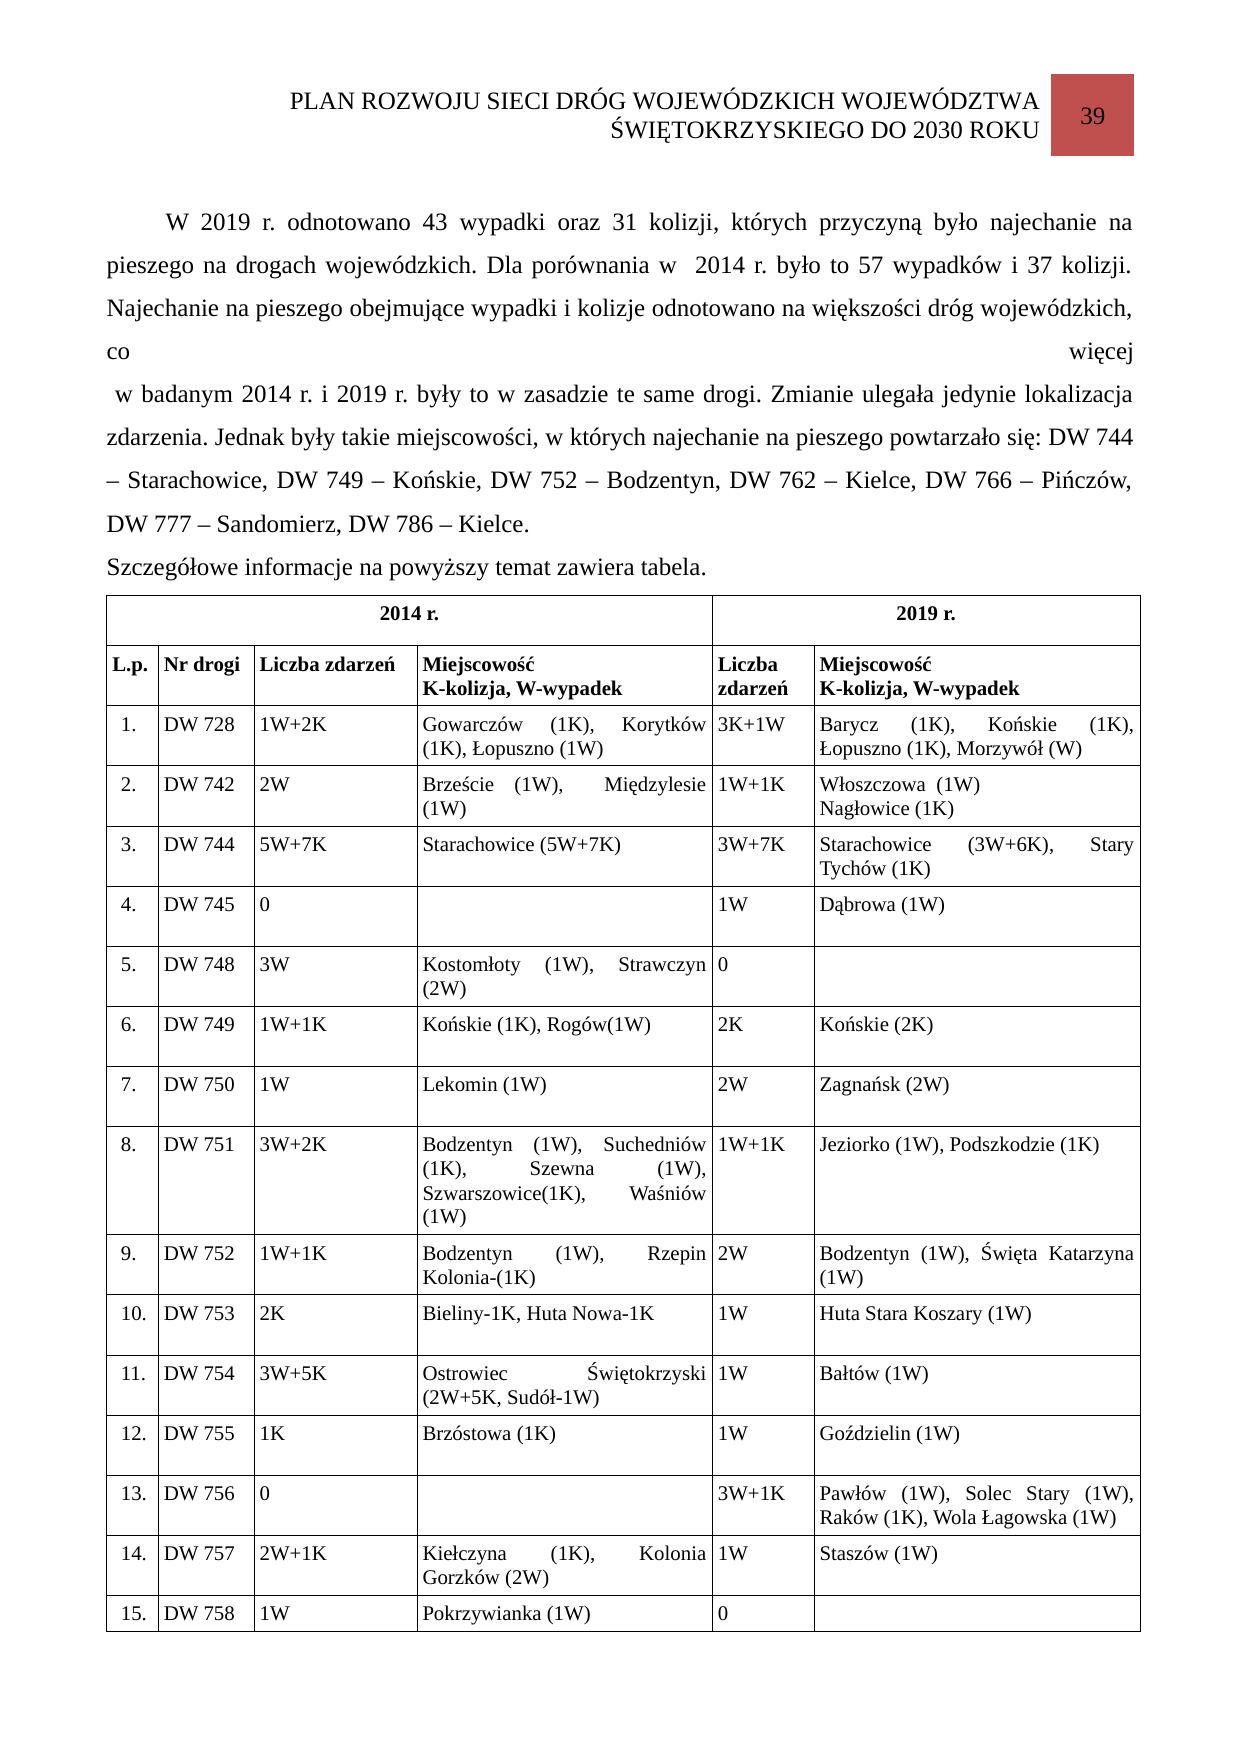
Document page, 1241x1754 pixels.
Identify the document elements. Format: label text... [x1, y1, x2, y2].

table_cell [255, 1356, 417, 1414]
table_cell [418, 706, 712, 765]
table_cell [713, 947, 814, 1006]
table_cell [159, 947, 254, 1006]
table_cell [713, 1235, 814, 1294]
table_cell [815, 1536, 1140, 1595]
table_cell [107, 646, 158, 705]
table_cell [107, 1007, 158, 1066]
text W 2019 r. odnotowano 43 wypadki oraz 31 kolizji, których przyczyną było najechanie na pieszego na drogach wojewódzkich. Dla porównania w 2014 r. było to 57 wypadków i 37 kolizji. Najechanie na pieszego obejmujące wypadki i kolizje odnotowano na większości dróg wojewódzkich, co więcej w badanym 2014 r. i 2019 r. były to w zasadzie te same drogi. Zmianie ulegała jedynie lokalizacja zdarzenia. Jednak były takie miejscowości, w których najechanie na pieszego powtarzało się: DW 744 – Starachowice, DW 749 – Końskie, DW 752 – Bodzentyn, DW 762 – Kielce, DW 766 – Pińczów, DW 777 – Sandomierz, DW 786 – Kielce. [106, 207, 1134, 537]
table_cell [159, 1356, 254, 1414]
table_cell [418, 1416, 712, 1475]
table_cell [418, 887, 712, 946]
text Szczegółowe informacje na powyższy temat zawiera tabela. [106, 552, 1134, 581]
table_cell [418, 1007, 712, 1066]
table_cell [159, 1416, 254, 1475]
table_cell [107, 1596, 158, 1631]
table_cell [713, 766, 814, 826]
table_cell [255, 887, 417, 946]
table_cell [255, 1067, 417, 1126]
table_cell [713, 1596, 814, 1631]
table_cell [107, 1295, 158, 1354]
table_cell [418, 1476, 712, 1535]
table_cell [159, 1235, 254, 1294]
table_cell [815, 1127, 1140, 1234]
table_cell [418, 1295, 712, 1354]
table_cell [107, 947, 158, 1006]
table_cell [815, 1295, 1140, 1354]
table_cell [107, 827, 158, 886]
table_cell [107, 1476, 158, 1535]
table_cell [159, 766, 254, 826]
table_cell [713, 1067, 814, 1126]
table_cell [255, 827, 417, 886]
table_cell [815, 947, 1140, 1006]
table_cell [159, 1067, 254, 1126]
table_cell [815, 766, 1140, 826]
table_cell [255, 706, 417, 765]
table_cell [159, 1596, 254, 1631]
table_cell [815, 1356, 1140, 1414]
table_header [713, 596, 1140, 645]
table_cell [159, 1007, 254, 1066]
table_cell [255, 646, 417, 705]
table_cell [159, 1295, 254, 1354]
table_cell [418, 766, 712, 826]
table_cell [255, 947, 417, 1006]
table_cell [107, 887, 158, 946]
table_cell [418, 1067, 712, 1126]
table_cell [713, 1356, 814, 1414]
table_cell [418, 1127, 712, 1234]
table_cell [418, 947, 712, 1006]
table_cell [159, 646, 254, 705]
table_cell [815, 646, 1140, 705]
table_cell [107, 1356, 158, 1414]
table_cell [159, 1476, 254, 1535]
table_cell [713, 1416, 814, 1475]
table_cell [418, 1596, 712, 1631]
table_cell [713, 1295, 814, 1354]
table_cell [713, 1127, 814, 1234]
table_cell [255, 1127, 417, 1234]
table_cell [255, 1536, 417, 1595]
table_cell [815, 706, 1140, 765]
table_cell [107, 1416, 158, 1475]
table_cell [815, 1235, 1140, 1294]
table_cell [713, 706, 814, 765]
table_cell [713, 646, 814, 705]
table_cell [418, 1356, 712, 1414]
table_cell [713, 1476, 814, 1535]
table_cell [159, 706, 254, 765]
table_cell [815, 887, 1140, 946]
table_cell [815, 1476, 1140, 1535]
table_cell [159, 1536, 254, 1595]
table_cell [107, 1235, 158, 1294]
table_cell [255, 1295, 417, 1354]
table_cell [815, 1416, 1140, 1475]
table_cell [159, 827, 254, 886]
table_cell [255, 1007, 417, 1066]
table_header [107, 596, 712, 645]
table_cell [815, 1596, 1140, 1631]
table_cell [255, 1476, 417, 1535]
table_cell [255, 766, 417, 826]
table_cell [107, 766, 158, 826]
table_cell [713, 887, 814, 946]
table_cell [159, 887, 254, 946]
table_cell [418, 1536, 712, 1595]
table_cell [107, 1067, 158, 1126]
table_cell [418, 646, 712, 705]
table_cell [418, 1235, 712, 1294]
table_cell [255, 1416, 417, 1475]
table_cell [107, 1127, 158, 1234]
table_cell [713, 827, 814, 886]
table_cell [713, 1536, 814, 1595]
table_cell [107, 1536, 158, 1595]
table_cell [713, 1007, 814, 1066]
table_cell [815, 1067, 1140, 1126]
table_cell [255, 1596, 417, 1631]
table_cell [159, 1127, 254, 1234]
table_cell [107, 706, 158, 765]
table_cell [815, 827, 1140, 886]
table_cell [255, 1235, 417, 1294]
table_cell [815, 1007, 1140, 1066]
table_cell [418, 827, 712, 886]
